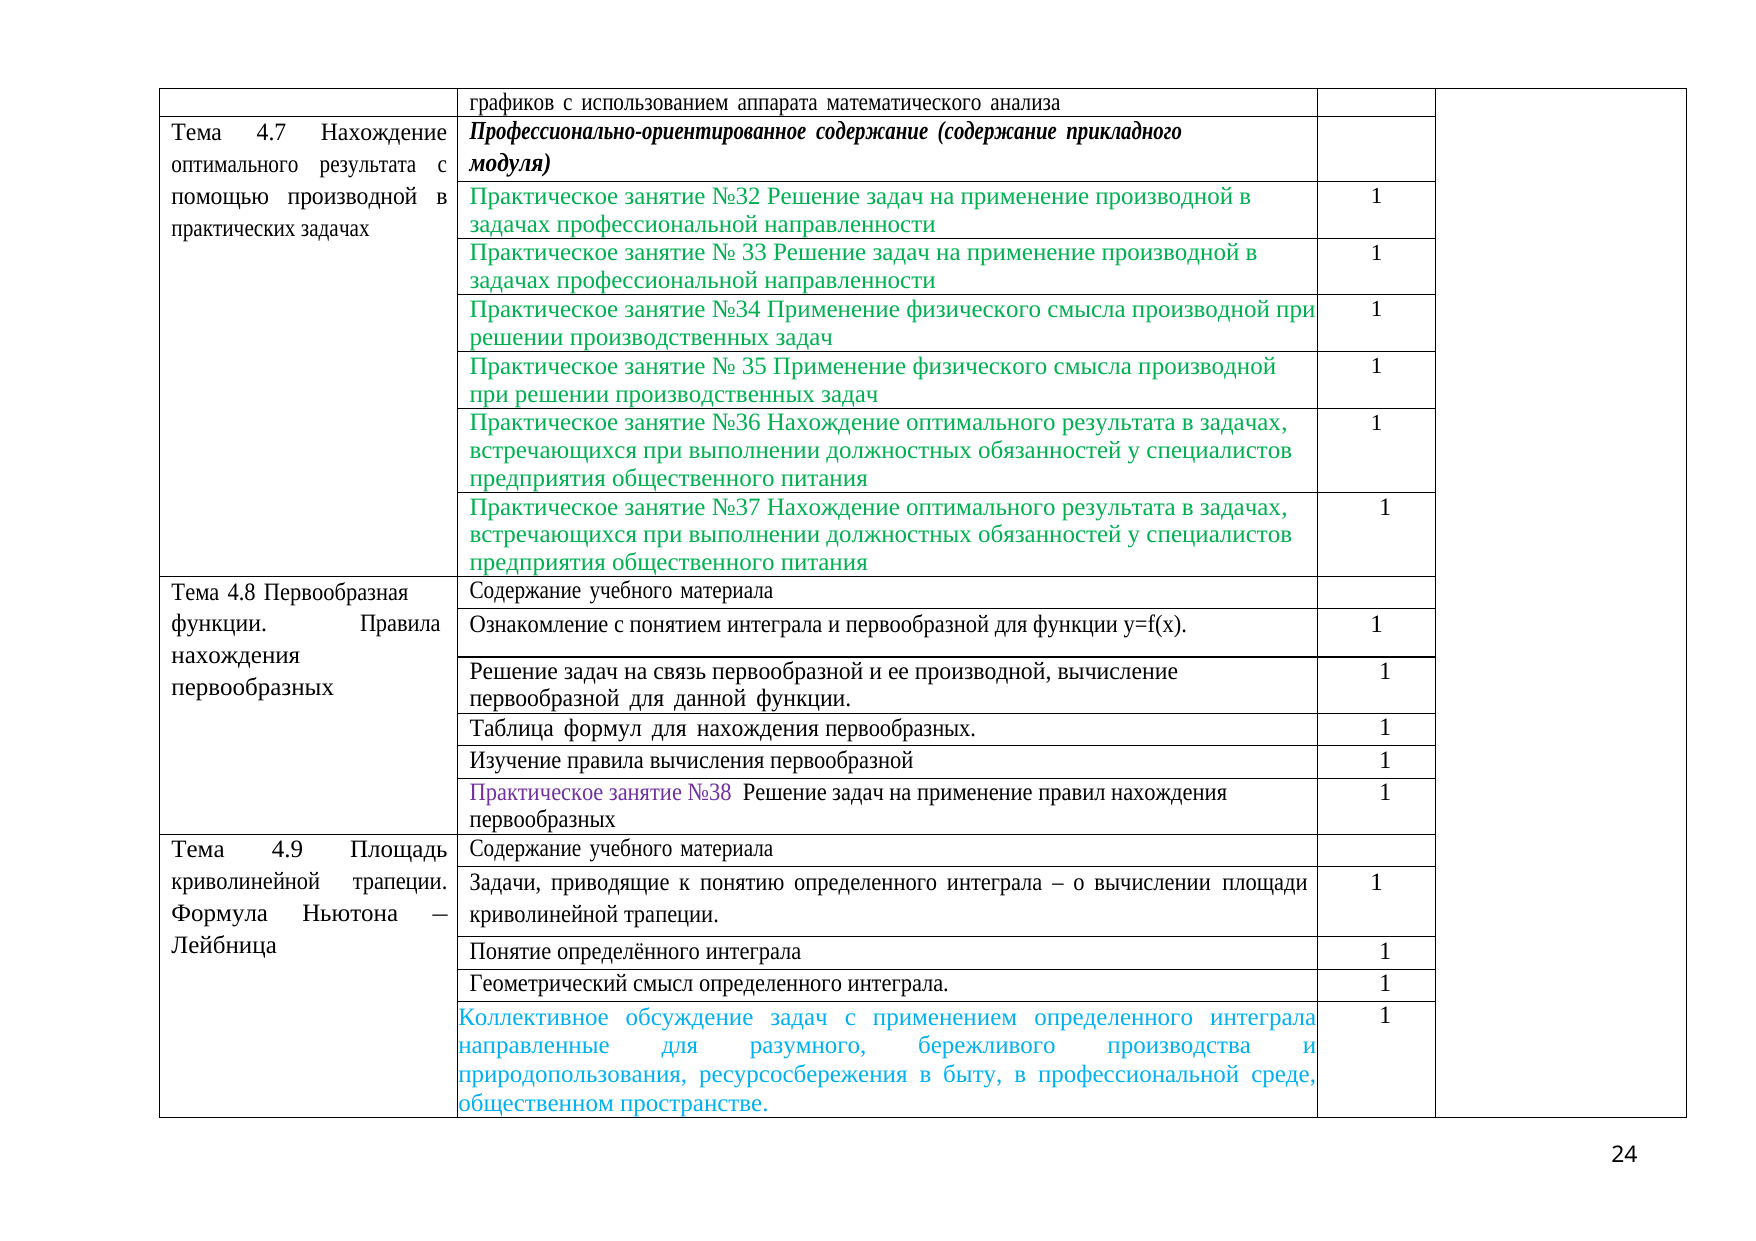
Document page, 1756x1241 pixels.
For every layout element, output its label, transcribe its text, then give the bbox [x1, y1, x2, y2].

table_cell Практическое занятие №32 Решение задач на применение производной в задачах профессиональной направленности [458, 182, 1317, 238]
table_cell 1 [1318, 89, 1435, 116]
table_cell Изучение правила вычисления первообразной [458, 746, 1317, 777]
table_cell Практическое занятие №34 Применение физического смысла производной при решении производственных задач [458, 295, 1317, 351]
table_cell Тема 4.7 Нахождение оптимального результата с помощью производной в практических задачах [160, 117, 457, 576]
picture [972, 1071, 977, 1080]
table_cell Ознакомление с понятием интеграла и первообразной для функции y=f(x). [458, 609, 1317, 656]
table_cell 1 [1318, 937, 1435, 968]
table_cell 1 [1318, 658, 1435, 712]
table_cell 1 [1318, 182, 1435, 238]
table_cell Задачи, приводящие к понятию определенного интеграла – о вычислении площади криволинейной трапеции. [458, 867, 1317, 936]
table_cell [1318, 577, 1435, 608]
table_cell Практическое занятие №37 Нахождение оптимального результата в задачах, встречающихся при выполнении должностных обязанностей у специалистов предприятия общественного питания [458, 493, 1317, 576]
table_cell Практическое занятие №38 Решение задач на применение правил нахождения первообразных [458, 779, 1317, 833]
table_cell 1 [1318, 352, 1435, 408]
table_cell 1 [1318, 409, 1435, 492]
table_cell Геометрический смысл определенного интеграла. [458, 970, 1317, 1001]
picture [1236, 1014, 1241, 1023]
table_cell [458, 89, 1317, 116]
table_cell Практическое занятие № 35 Применение физического смысла производной при решении производственных задач [458, 352, 1317, 408]
table_cell 1 [1318, 239, 1435, 294]
table_cell Профессионально-ориентированное содержание (содержание прикладного модуля) [458, 117, 1317, 181]
table_cell 1 [1318, 779, 1435, 833]
table_cell Понятие определённого интеграла [458, 937, 1317, 968]
table_cell Коллективное обсуждение задач с применением определенного интеграла направленные для разумного, бережливого производства и природопользования, ресурсосбережения в быту, в профессиональной среде, общественном пространстве. [458, 1002, 1317, 1117]
table_cell 1 [1318, 970, 1435, 1001]
table_cell Практическое занятие №36 Нахождение оптимального результата в задачах, встречающихся при выполнении должностных обязанностей у специалистов предприятия общественного питания [458, 409, 1317, 492]
table_cell [1318, 117, 1435, 181]
table_cell [1318, 835, 1435, 866]
table_cell Содержание учебного материала [458, 577, 1317, 608]
table_cell 1 [1318, 493, 1435, 576]
table_cell 1 [1318, 714, 1435, 745]
table_cell Тема 4.9 Площадь криволинейной трапеции. Формула Ньютона – Лейбница [160, 835, 457, 1117]
table_cell Практическое занятие № 33 Решение задач на применение производной в задачах профессиональной направленности [458, 239, 1317, 294]
table_cell Содержание учебного материала [458, 835, 1317, 866]
table_cell Решение задач на связь первообразной и ее производной, вычисление первообразной для данной функции. [458, 658, 1317, 712]
table_cell 1 [1318, 1002, 1435, 1117]
table_cell 1 [1318, 746, 1435, 777]
table_cell 1 [1318, 867, 1435, 936]
table_cell 1 [1318, 295, 1435, 351]
table_cell 1 [1318, 609, 1435, 656]
table_cell Таблица формул для нахождения первообразных. [458, 714, 1317, 745]
picture [524, 1100, 529, 1109]
table_cell Тема 4.8 Первообразная функции. Правила нахождения первообразных [160, 577, 457, 833]
